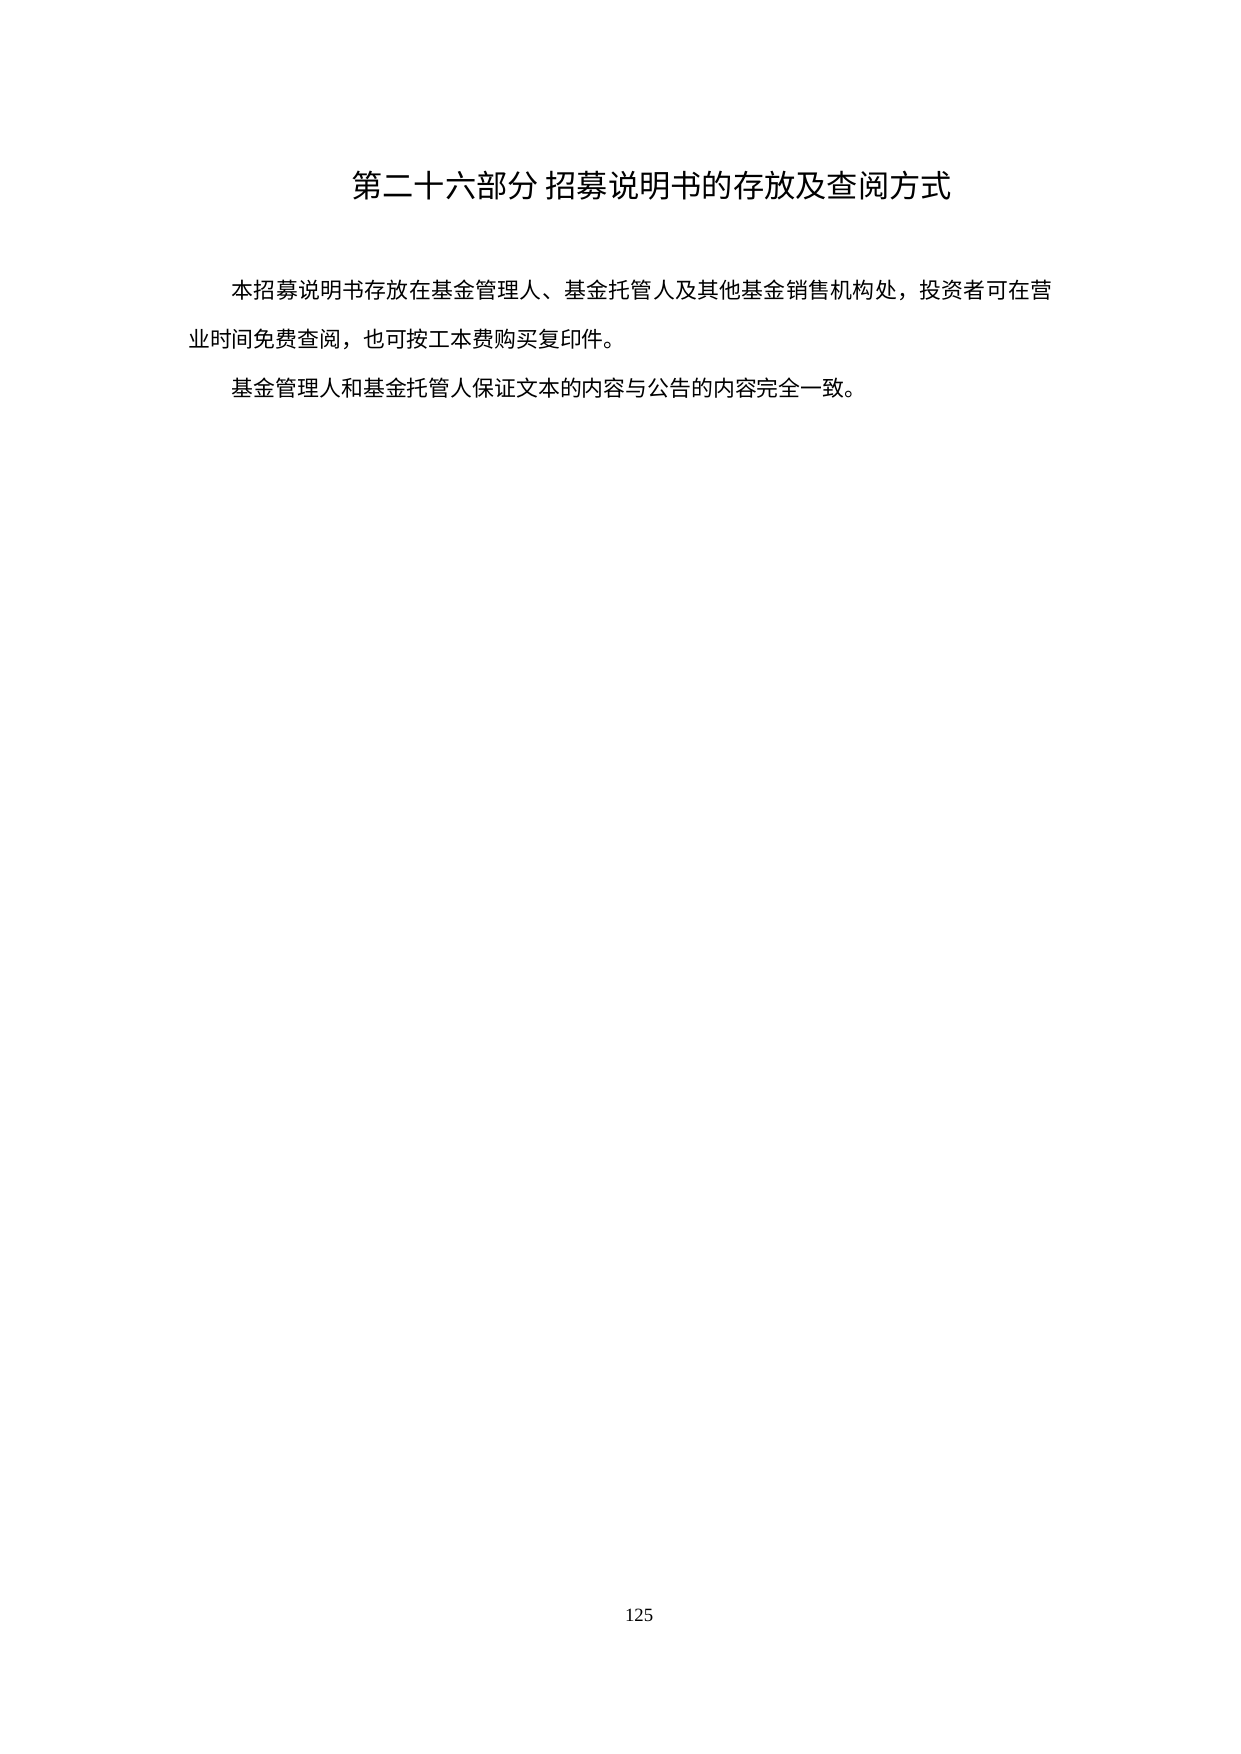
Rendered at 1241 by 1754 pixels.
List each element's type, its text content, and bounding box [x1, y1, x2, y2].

text 第二十六部分 招募说明书的存放及查阅方式 [188, 150, 1052, 216]
text 本招募说明书存放在基金管理人、基金托管人及其他基金销售机构处，投资者可在营业时间免费查阅，也可按工本费购买复印件。 [188, 272, 1052, 354]
text 基金管理人和基金托管人保证文本的内容与公告的内容完全一致。 [188, 370, 1052, 403]
